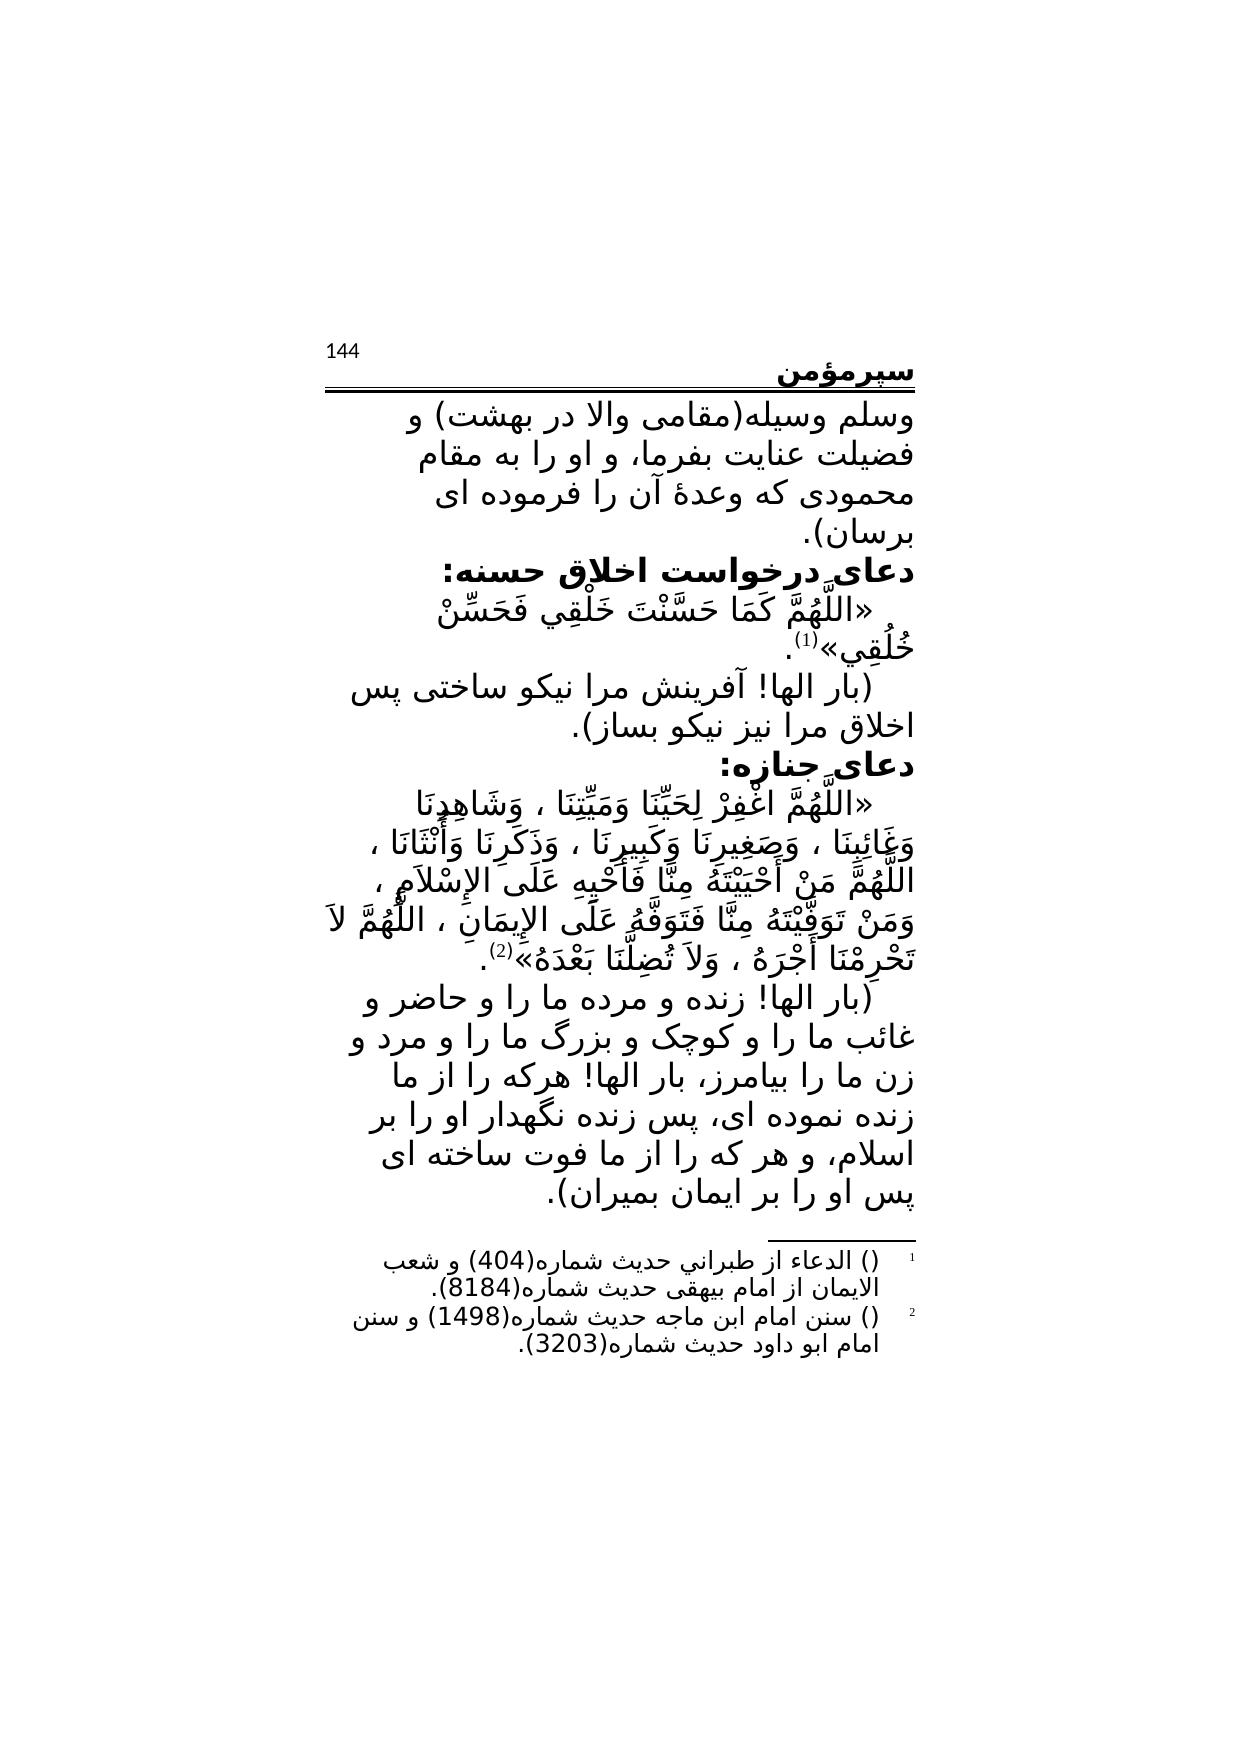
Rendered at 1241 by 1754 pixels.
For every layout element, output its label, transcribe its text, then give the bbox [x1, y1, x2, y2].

text «اللَّهُمَّ كَمَا حَسَّنْتَ خَلْقِي فَحَسِّنْ خُلُقِي»(). [325, 590, 915, 668]
text (بار الها! زنده و مرده ما را و حاضر و غائب ما را و کوچک و بزرگ ما را و مرد و زن ما را بیامرز، بار الها! هرکه را از ما زنده نموده ای، پس زنده نگهدار او را بر اسلام، و هر که را از ما فوت ساخته ای پس او را بر ایمان بمیران). [325, 978, 915, 1212]
text دعای درخواست اخلاق حسنه: [325, 551, 915, 590]
text (الها! ای پروردگار این دعوت کامله، و نماز برپا شونده، به محمد صلی الله علیه وسلم وسیله(مقامی والا در بهشت) و فضیلت عنایت بفرما، و او را به مقام محمودی که وعدۀ آن را فرموده ای برسان). [325, 396, 915, 551]
text دعای جنازه: [325, 745, 915, 784]
text (بار الها! آفرینش مرا نیکو ساختی پس اخلاق مرا نیز نیکو بساز). [325, 668, 915, 745]
text «اللَّهُمَّ اغْفِرْ لِحَيِّنَا وَمَيِّتِنَا ، وَشَاهِدِنَا وَغَائِبِنَا ، وَصَغِيرِنَا وَكَبِيرِنَا ، وَذَكَرِنَا وَأُنْثَانَا ، اللَّهُمَّ مَنْ أَحْيَيْتَهُ مِنَّا فَأَحْيِهِ عَلَى الإِسْلاَمِ ، وَمَنْ تَوَفَّيْتَهُ مِنَّا فَتَوَفَّهُ عَلَى الإِيمَانِ ، اللَّهُمَّ لاَ تَحْرِمْنَا أَجْرَهُ ، وَلاَ تُضِلَّنَا بَعْدَهُ»(). [325, 784, 915, 978]
